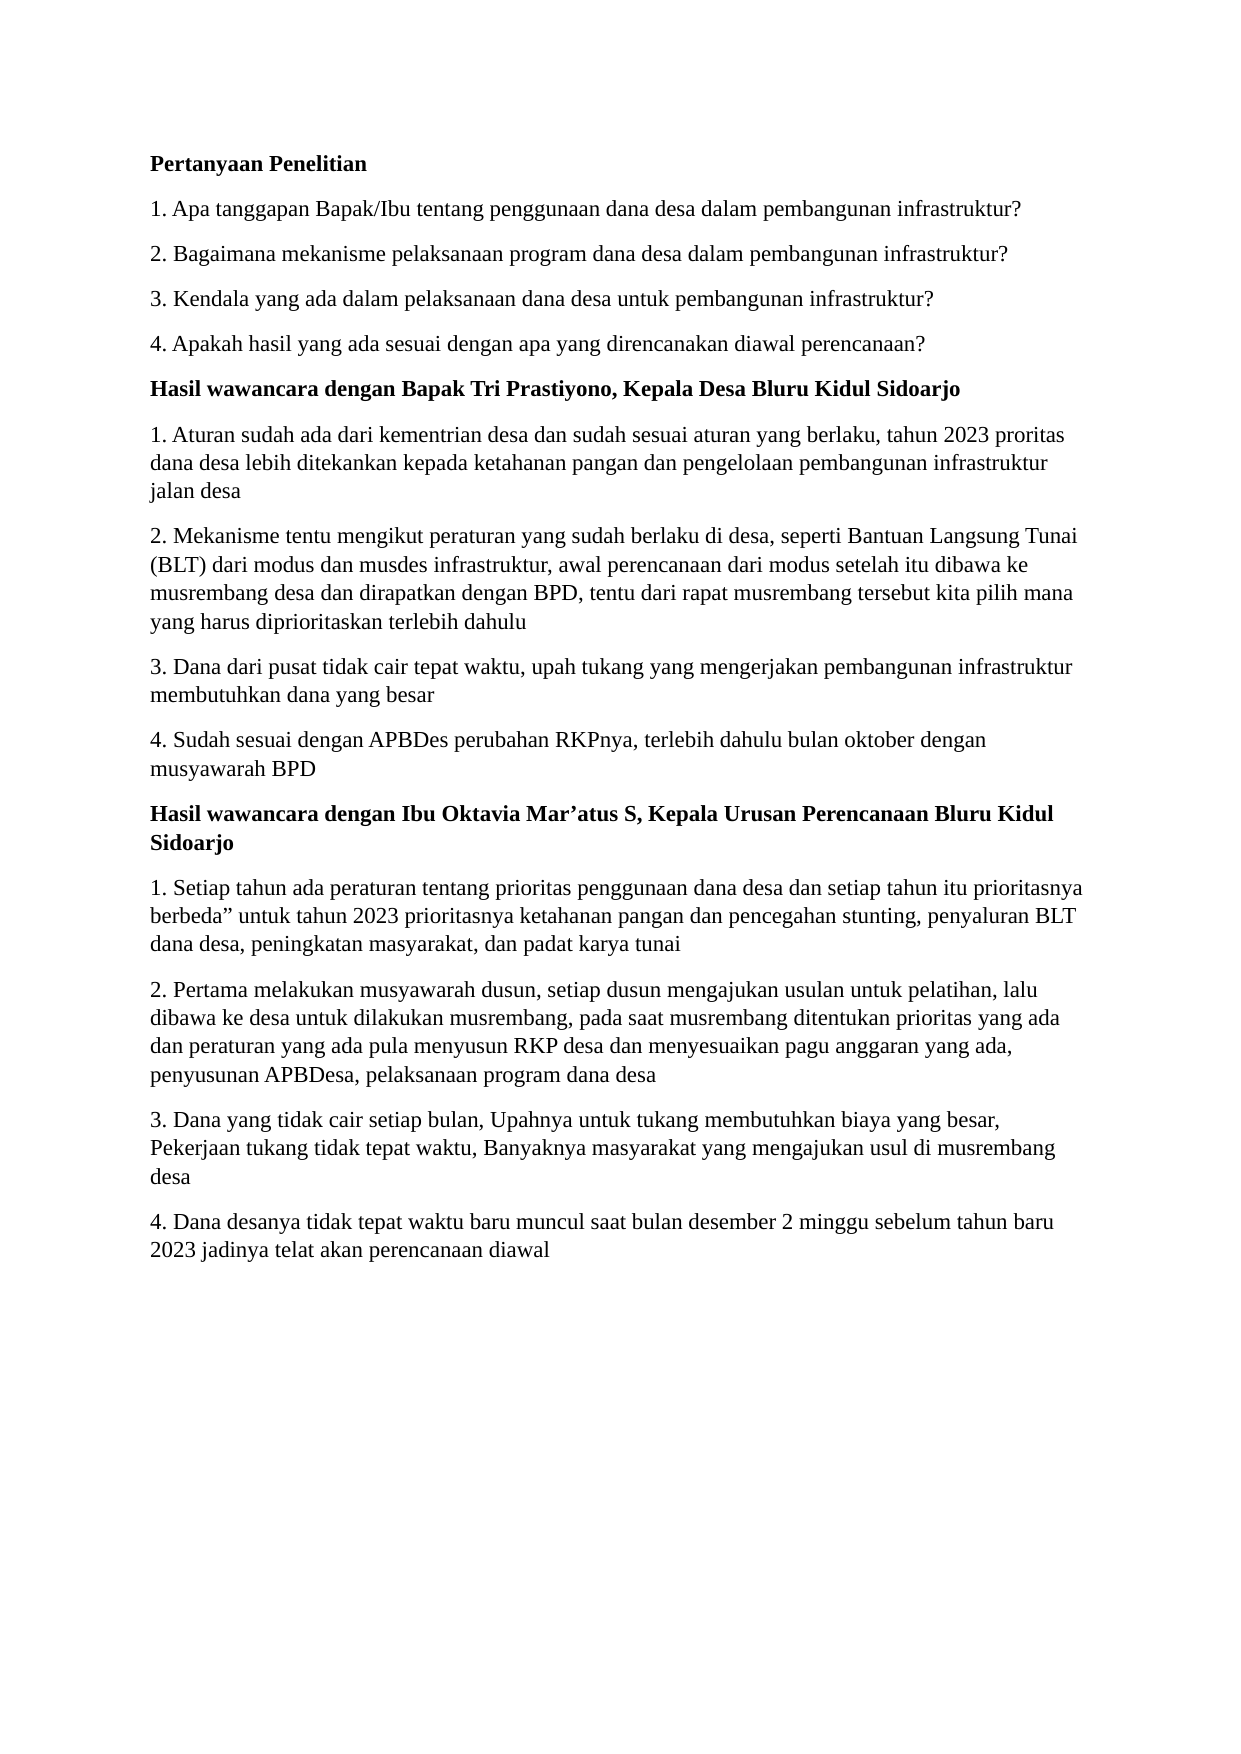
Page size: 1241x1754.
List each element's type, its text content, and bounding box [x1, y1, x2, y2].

text Hasil wawancara dengan Ibu Oktavia Mar’atus S, Kepala Urusan Perencanaan Bluru Kidul Sidoarjo [150, 800, 1090, 855]
text Hasil wawancara dengan Bapak Tri Prastiyono, Kepala Desa Bluru Kidul Sidoarjo [150, 376, 1090, 402]
text 1. Aturan sudah ada dari kementrian desa dan sudah sesuai aturan yang berlaku, tahun 2023 proritas dana desa lebih ditekankan kepada ketahanan pangan dan pengelolaan pembangunan infrastruktur jalan desa [150, 421, 1090, 504]
text 3. Dana dari pusat tidak cair tepat waktu, upah tukang yang mengerjakan pembangunan infrastruktur membutuhkan dana yang besar [150, 653, 1090, 708]
text 2. Bagaimana mekanisme pelaksanaan program dana desa dalam pembangunan infrastruktur? [150, 240, 1090, 267]
text 2. Pertama melakukan musyawarah dusun, setiap dusun mengajukan usulan untuk pelatihan, lalu dibawa ke desa untuk dilakukan musrembang, pada saat musrembang ditentukan prioritas yang ada dan peraturan yang ada pula menyusun RKP desa dan menyesuaikan pagu anggaran yang ada, penyusunan APBDesa, pelaksanaan program dana desa [150, 976, 1090, 1087]
text 3. Kendala yang ada dalam pelaksanaan dana desa untuk pembangunan infrastruktur? [150, 285, 1090, 312]
text Pertanyaan Penelitian [150, 150, 1090, 176]
text 4. Apakah hasil yang ada sesuai dengan apa yang direncanakan diawal perencanaan? [150, 330, 1090, 357]
text 1. Apa tanggapan Bapak/Ibu tentang penggunaan dana desa dalam pembangunan infrastruktur? [150, 195, 1090, 221]
text 3. Dana yang tidak cair setiap bulan, Upahnya untuk tukang membutuhkan biaya yang besar, Pekerjaan tukang tidak tepat waktu, Banyaknya masyarakat yang mengajukan usul di musrembang desa [150, 1106, 1090, 1189]
text 1. Setiap tahun ada peraturan tentang prioritas penggunaan dana desa dan setiap tahun itu prioritasnya berbeda” untuk tahun 2023 prioritasnya ketahanan pangan dan pencegahan stunting, penyaluran BLT dana desa, peningkatan masyarakat, dan padat karya tunai [150, 874, 1090, 957]
text 2. Mekanisme tentu mengikut peraturan yang sudah berlaku di desa, seperti Bantuan Langsung Tunai (BLT) dari modus dan musdes infrastruktur, awal perencanaan dari modus setelah itu dibawa ke musrembang desa dan dirapatkan dengan BPD, tentu dari rapat musrembang tersebut kita pilih mana yang harus diprioritaskan terlebih dahulu [150, 523, 1090, 634]
text 4. Dana desanya tidak tepat waktu baru muncul saat bulan desember 2 minggu sebelum tahun baru 2023 jadinya telat akan perencanaan diawal [150, 1208, 1090, 1263]
text 4. Sudah sesuai dengan APBDes perubahan RKPnya, terlebih dahulu bulan oktober dengan musyawarah BPD [150, 727, 1090, 781]
